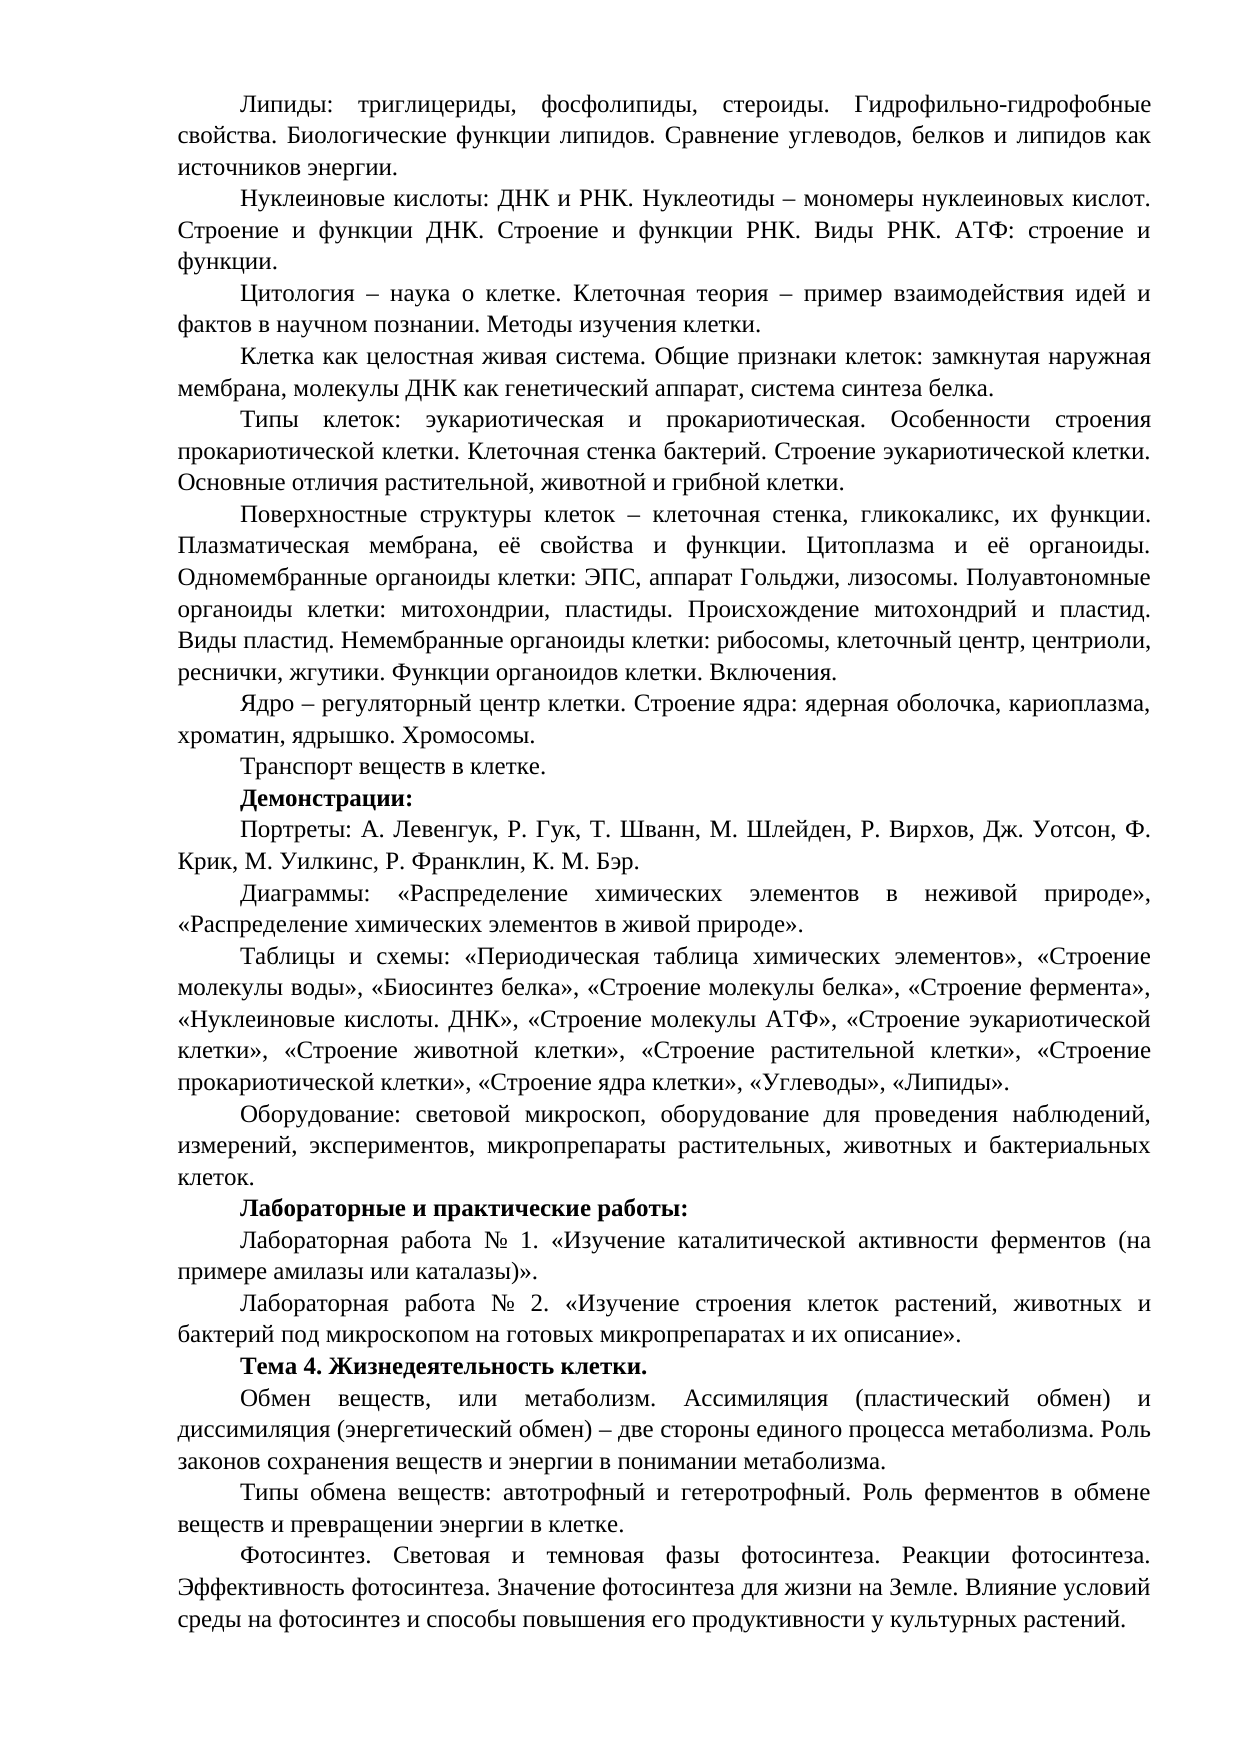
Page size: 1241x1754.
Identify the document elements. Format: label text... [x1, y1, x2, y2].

text Цитология – наука о клетке. Клеточная теория – пример взаимодействия идей и фактов в научном познании. Методы изучения клетки. [177, 278, 1152, 338]
text Типы клеток: эукариотическая и прокариотическая. Особенности строения прокариотической клетки. Клеточная стенка бактерий. Строение эукариотической клетки. Основные отличия растительной, животной и грибной клетки. [177, 404, 1152, 496]
text Таблицы и схемы: «Периодическая таблица химических элементов», «Строение молекулы воды», «Биосинтез белка», «Строение молекулы белка», «Строение фермента», «Нуклеиновые кислоты. ДНК», «Строение молекулы АТФ», «Строение эукариотической клетки», «Строение животной клетки», «Строение растительной клетки», «Строение прокариотической клетки», «Строение ядра клетки», «Углеводы», «Липиды». [177, 941, 1152, 1096]
text Лабораторная работа № 2. «Изучение строения клеток растений, животных и бактерий под микроскопом на готовых микропрепаратах и их описание». [177, 1288, 1152, 1348]
text Оборудование: световой микроскоп, оборудование для проведения наблюдений, измерений, экспериментов, микропрепараты растительных, животных и бактериальных клеток. [177, 1099, 1152, 1191]
text Портреты: А. Левенгук, Р. Гук, Т. Шванн, М. Шлейден, Р. Вирхов, Дж. Уотсон, Ф. Крик, М. Уилкинс, Р. Франклин, К. М. Бэр. [177, 814, 1152, 875]
text Диаграммы: «Распределение химических элементов в неживой природе», «Распределение химических элементов в живой природе». [177, 878, 1152, 938]
text Ядро – регуляторный центр клетки. Строение ядра: ядерная оболочка, кариоплазма, хроматин, ядрышко. Хромосомы. [177, 688, 1152, 749]
text Липиды: триглицериды, фосфолипиды, стероиды. Гидрофильно-гидрофобные свойства. Биологические функции липидов. Сравнение углеводов, белков и липидов как источников энергии. [177, 89, 1152, 181]
text Лабораторные и практические работы: [177, 1193, 1152, 1222]
text Типы обмена веществ: автотрофный и гетеротрофный. Роль ферментов в обмене веществ и превращении энергии в клетке. [177, 1477, 1152, 1538]
text Тема 4. Жизнедеятельность клетки. [177, 1351, 1152, 1380]
text Нуклеиновые кислоты: ДНК и РНК. Нуклеотиды – мономеры нуклеиновых кислот. Строение и функции ДНК. Строение и функции РНК. Виды РНК. АТФ: строение и функции. [177, 183, 1152, 275]
text Поверхностные структуры клеток – клеточная стенка, гликокаликс, их функции. Плазматическая мембрана, её свойства и функции. Цитоплазма и её органоиды. Одномембранные органоиды клетки: ЭПС, аппарат Гольджи, лизосомы. Полуавтономные органоиды клетки: митохондрии, пластиды. Происхождение митохондрий и пластид. Виды пластид. Немембранные органоиды клетки: рибосомы, клеточный центр, центриоли, реснички, жгутики. Функции органоидов клетки. Включения. [177, 499, 1152, 686]
text Транспорт веществ в клетке. [177, 751, 1152, 780]
text Клетка как целостная живая система. Общие признаки клеток: замкнутая наружная мембрана, молекулы ДНК как генетический аппарат, система синтеза белка. [177, 341, 1152, 401]
text Демонстрации: [177, 783, 1152, 812]
text Фотосинтез. Световая и темновая фазы фотосинтеза. Реакции фотосинтеза. Эффективность фотосинтеза. Значение фотосинтеза для жизни на Земле. Влияние условий среды на фотосинтез и способы повышения его продуктивности у культурных растений. [177, 1541, 1152, 1632]
text Лабораторная работа № 1. «Изучение каталитической активности ферментов (на примере амилазы или каталазы)». [177, 1225, 1152, 1285]
text Обмен веществ, или метаболизм. Ассимиляция (пластический обмен) и диссимиляция (энергетический обмен) – две стороны единого процесса метаболизма. Роль законов сохранения веществ и энергии в понимании метаболизма. [177, 1383, 1152, 1474]
